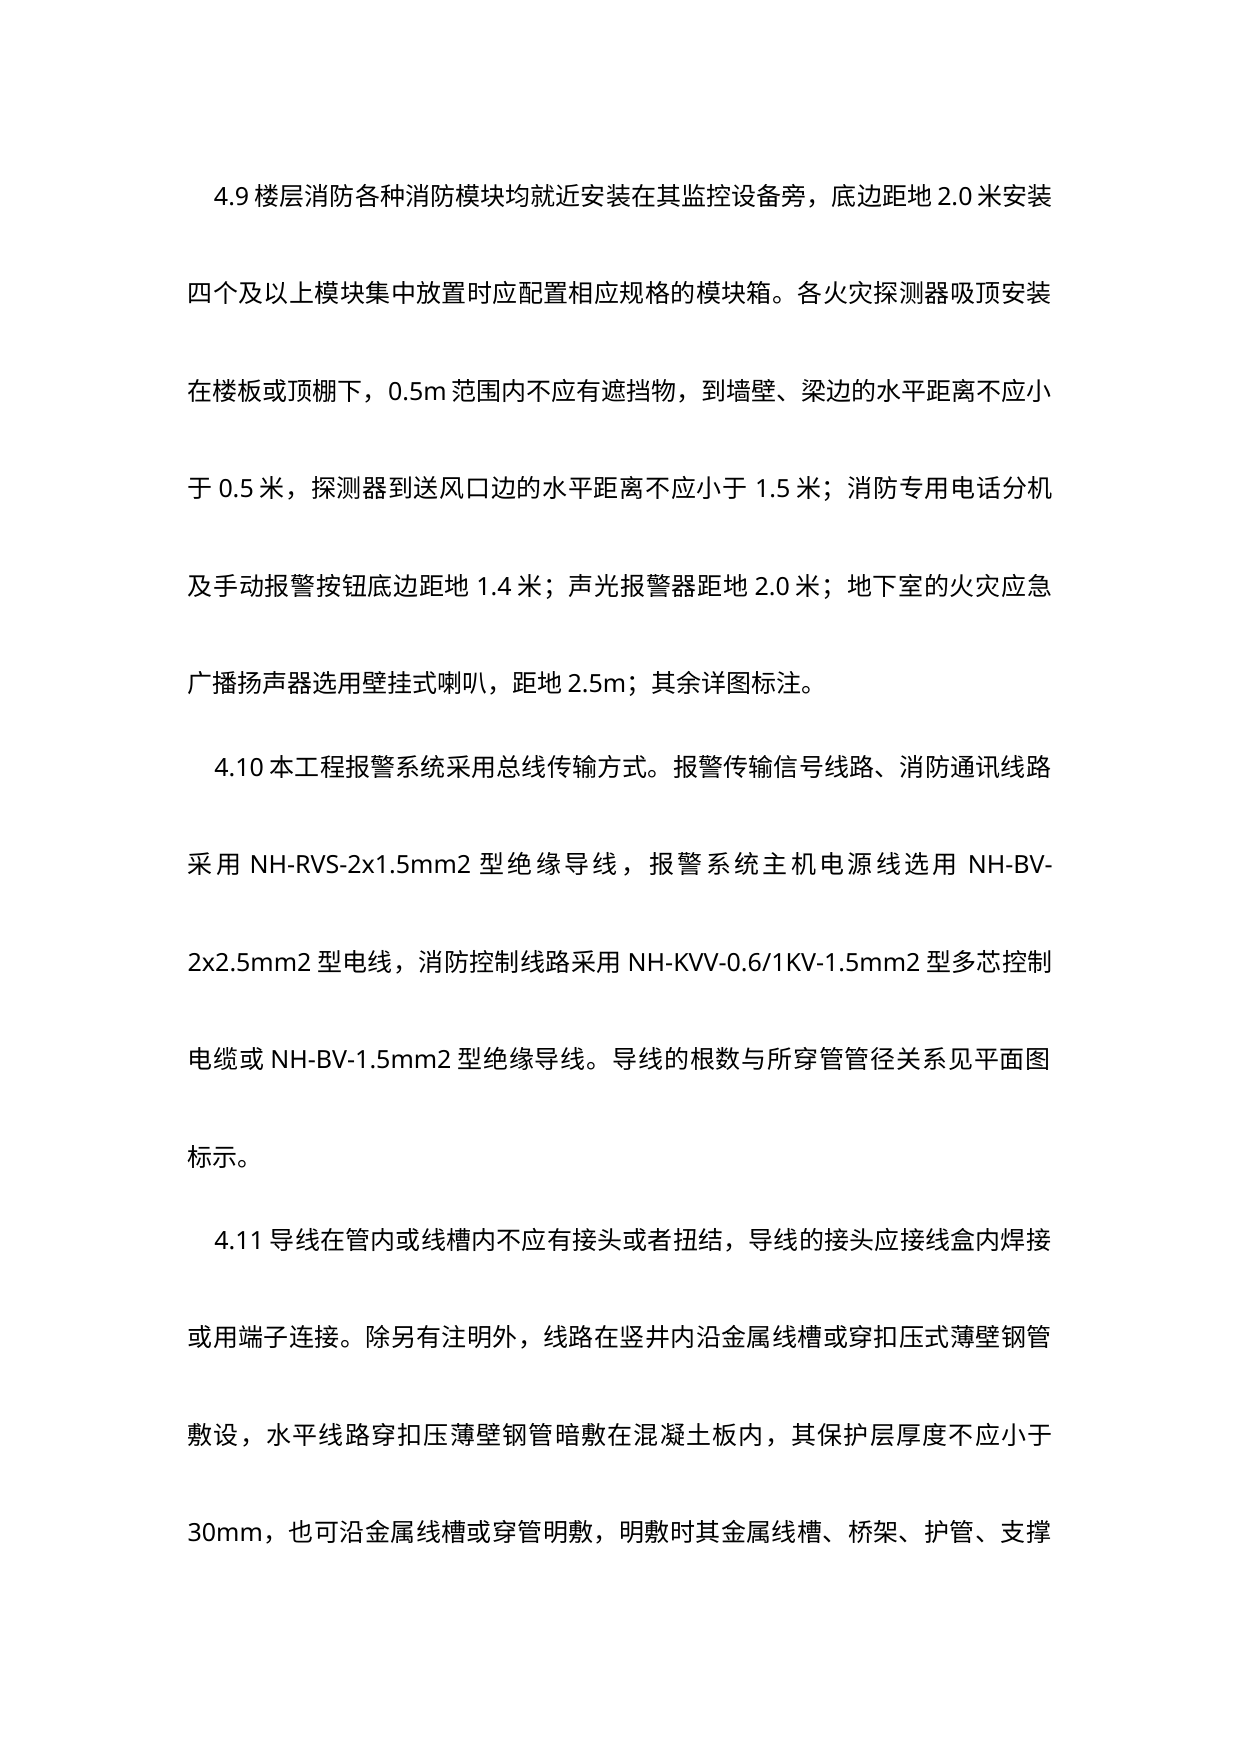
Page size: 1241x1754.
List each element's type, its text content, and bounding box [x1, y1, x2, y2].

text 4.9楼层消防各种消防模块均就近安装在其监控设备旁，底边距地2.0米安装，四个及以上模块集中放置时应配置相应规格的模块箱。各火灾探测器吸顶安装在楼板或顶棚下，0.5m范围内不应有遮挡物，到墙壁、梁边的水平距离不应小于0.5米，探测器到送风口边的水平距离不应小于 1.5米；消防专用电话分机及手动报警按钮底边距地1.4米；声光报警器距地2.0米；地下室的火灾应急广播扬声器选用壁挂式喇叭，距地2.5m；其余详图标注。 [187, 162, 1053, 714]
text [187, 1206, 1053, 1563]
text 4.10本工程报警系统采用总线传输方式。报警传输信号线路、消防通讯线路采用NH-RVS-2x1.5mm2型绝缘导线，报警系统主机电源线选用NH-BV-2x2.5mm2型电线，消防控制线路采用NH-KVV-0.6/1KV-1.5mm2型多芯控制电缆或NH-BV-1.5mm2型绝缘导线。导线的根数与所穿管管径关系见平面图标示。 [187, 733, 1053, 1188]
